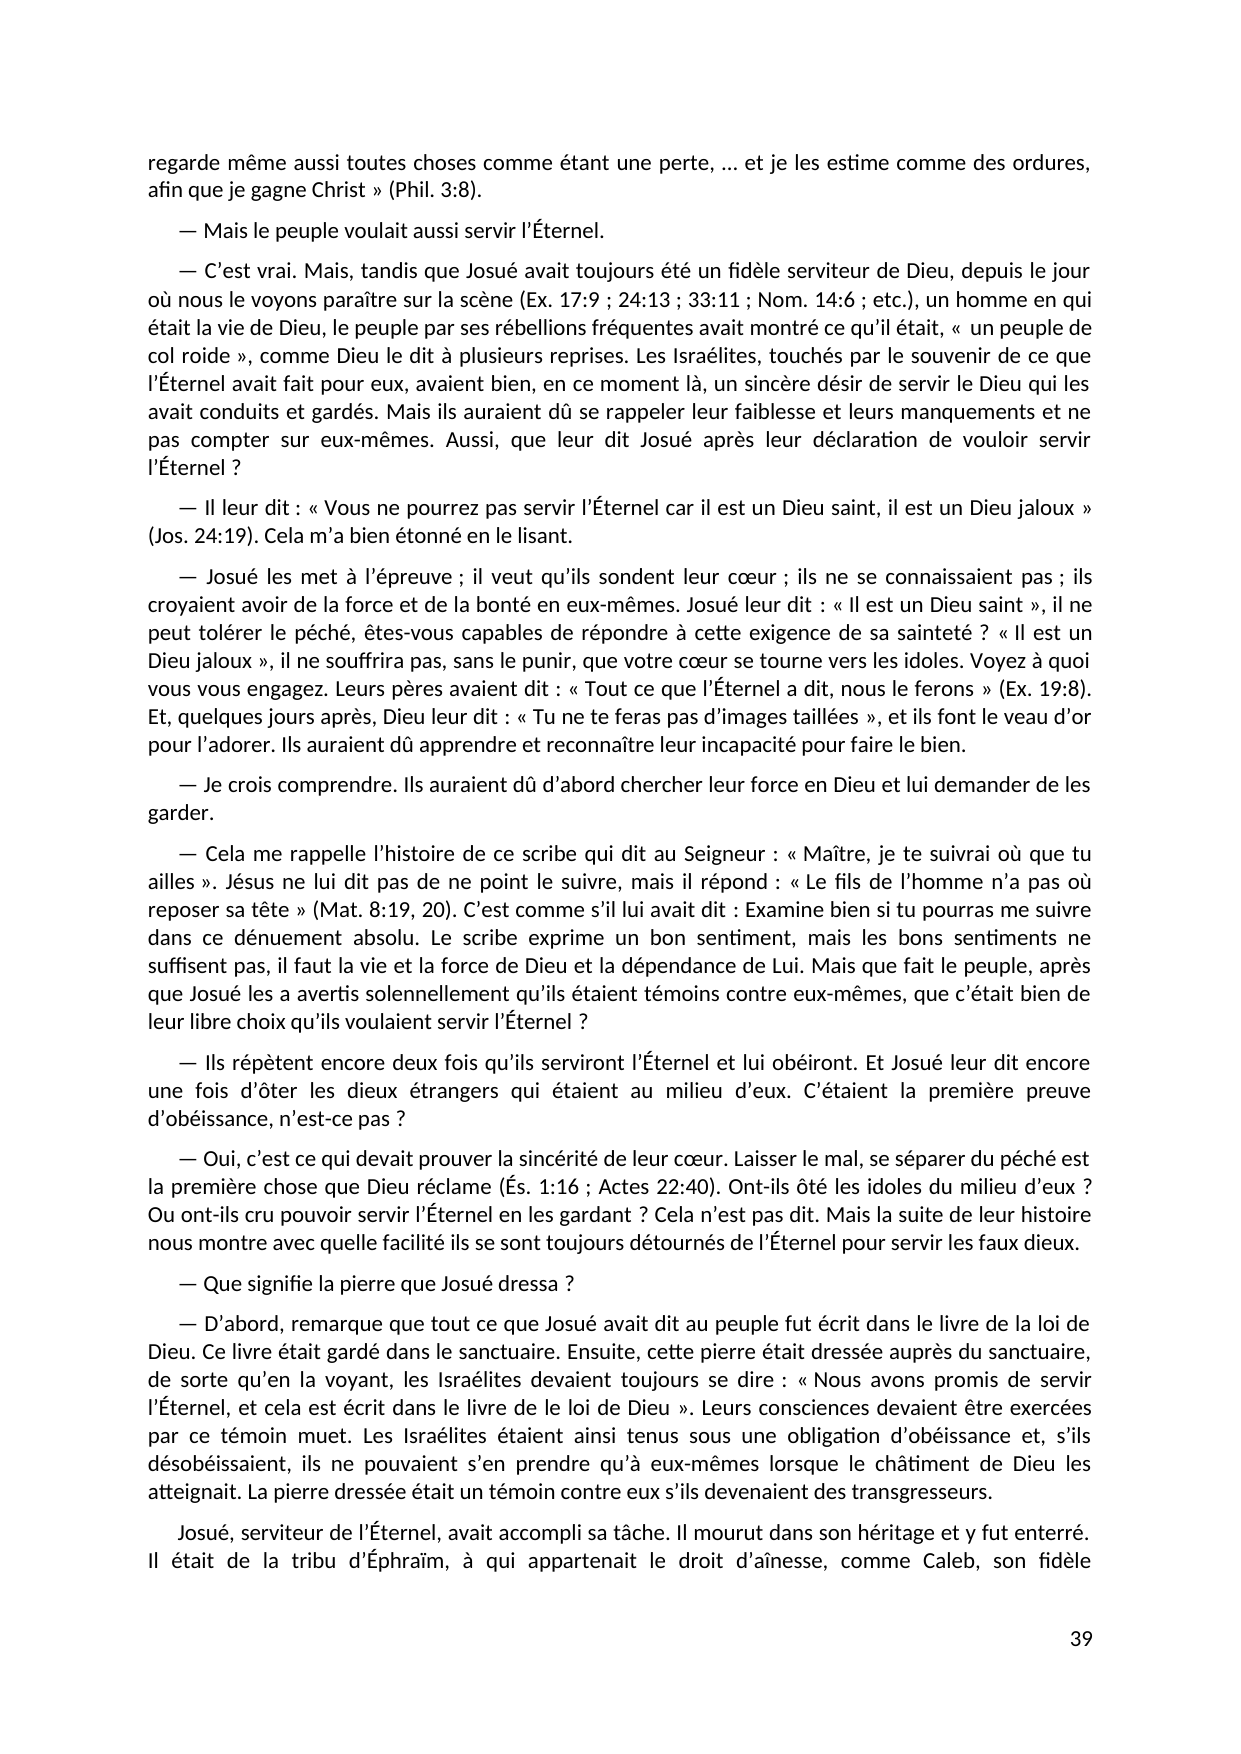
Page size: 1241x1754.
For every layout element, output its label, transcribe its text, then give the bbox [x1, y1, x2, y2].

text — D’abord, remarque que tout ce que Josué avait dit au peuple fut écrit dans le livre de la loi de Dieu. Ce livre était gardé dans le sanctuaire. Ensuite, cette pierre était dressée auprès du sanctuaire, de sorte qu’en la voyant, les Israélites devaient toujours se dire : « Nous avons promis de servir l’Éternel, et cela est écrit dans le livre de le loi de Dieu ». Leurs consciences devaient être exercées par ce témoin muet. Les Israélites étaient ainsi tenus sous une obligation d’obéissance et, s’ils désobéissaient, ils ne pouvaient s’en prendre qu’à eux-mêmes lorsque le châtiment de Dieu les atteignait. La pierre dressée était un témoin contre eux s’ils devenaient des transgresseurs. [148, 1309, 1093, 1506]
text — Ils répètent encore deux fois qu’ils serviront l’Éternel et lui obéiront. Et Josué leur dit encore une fois d’ôter les dieux étrangers qui étaient au milieu d’eux. C’étaient la première preuve d’obéissance, n’est-ce pas ? [148, 1048, 1093, 1132]
text — Oui, c’est ce qui devait prouver la sincérité de leur cœur. Laisser le mal, se séparer du péché est la première chose que Dieu réclame (És. 1:16 ; Actes 22:40). Ont-ils ôté les idoles du milieu d’eux ? Ou ont-ils cru pouvoir servir l’Éternel en les gardant ? Cela n’est pas dit. Mais la suite de leur histoire nous montre avec quelle facilité ils se sont toujours détournés de l’Éternel pour servir les faux dieux. [148, 1144, 1093, 1256]
text — Que signifie la pierre que Josué dressa ? [148, 1269, 1093, 1297]
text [148, 1518, 1093, 1574]
text — Il leur dit : « Vous ne pourrez pas servir l’Éternel car il est un Dieu saint, il est un Dieu jaloux » (Jos. 24:19). Cela m’a bien étonné en le lisant. [148, 493, 1093, 549]
text — Cela me rappelle l’histoire de ce scribe qui dit au Seigneur : « Maître, je te suivrai où que tu ailles ». Jésus ne lui dit pas de ne point le suivre, mais il répond : « Le fils de l’homme n’a pas où reposer sa tête » (Mat. 8:19, 20). C’est comme s’il lui avait dit : Examine bien si tu pourras me suivre dans ce dénuement absolu. Le scribe exprime un bon sentiment, mais les bons sentiments ne suffisent pas, il faut la vie et la force de Dieu et la dépendance de Lui. Mais que fait le peuple, après que Josué les a avertis solennellement qu’ils étaient témoins contre eux-mêmes, que c’était bien de leur libre choix qu’ils voulaient servir l’Éternel ? [148, 839, 1093, 1035]
text — Josué les met à l’épreuve ; il veut qu’ils sondent leur cœur ; ils ne se connaissaient pas ; ils croyaient avoir de la force et de la bonté en eux-mêmes. Josué leur dit : « Il est un Dieu saint », il ne peut tolérer le péché, êtes-vous capables de répondre à cette exigence de sa sainteté ? « Il est un Dieu jaloux », il ne souffrira pas, sans le punir, que votre cœur se tourne vers les idoles. Voyez à quoi vous vous engagez. Leurs pères avaient dit : « Tout ce que l’Éternel a dit, nous le ferons » (Ex. 19:8). Et, quelques jours après, Dieu leur dit : « Tu ne te feras pas d’images taillées », et ils font le veau d’or pour l’adorer. Ils auraient dû apprendre et reconnaître leur incapacité pour faire le bien. [148, 562, 1093, 758]
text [148, 148, 1093, 204]
text — C’est vrai. Mais, tandis que Josué avait toujours été un fidèle serviteur de Dieu, depuis le jour où nous le voyons paraître sur la scène (Ex. 17:9 ; 24:13 ; 33:11 ; Nom. 14:6 ; etc.), un homme en qui était la vie de Dieu, le peuple par ses rébellions fréquentes avait montré ce qu’il était, « un peuple de col roide », comme Dieu le dit à plusieurs reprises. Les Israélites, touchés par le souvenir de ce que l’Éternel avait fait pour eux, avaient bien, en ce moment là, un sincère désir de servir le Dieu qui les avait conduits et gardés. Mais ils auraient dû se rappeler leur faiblesse et leurs manquements et ne pas compter sur eux-mêmes. Aussi, que leur dit Josué après leur déclaration de vouloir servir l’Éternel ? [148, 257, 1093, 481]
text — Mais le peuple voulait aussi servir l’Éternel. [148, 216, 1093, 244]
text — Je crois comprendre. Ils auraient dû d’abord chercher leur force en Dieu et lui demander de les garder. [148, 771, 1093, 827]
